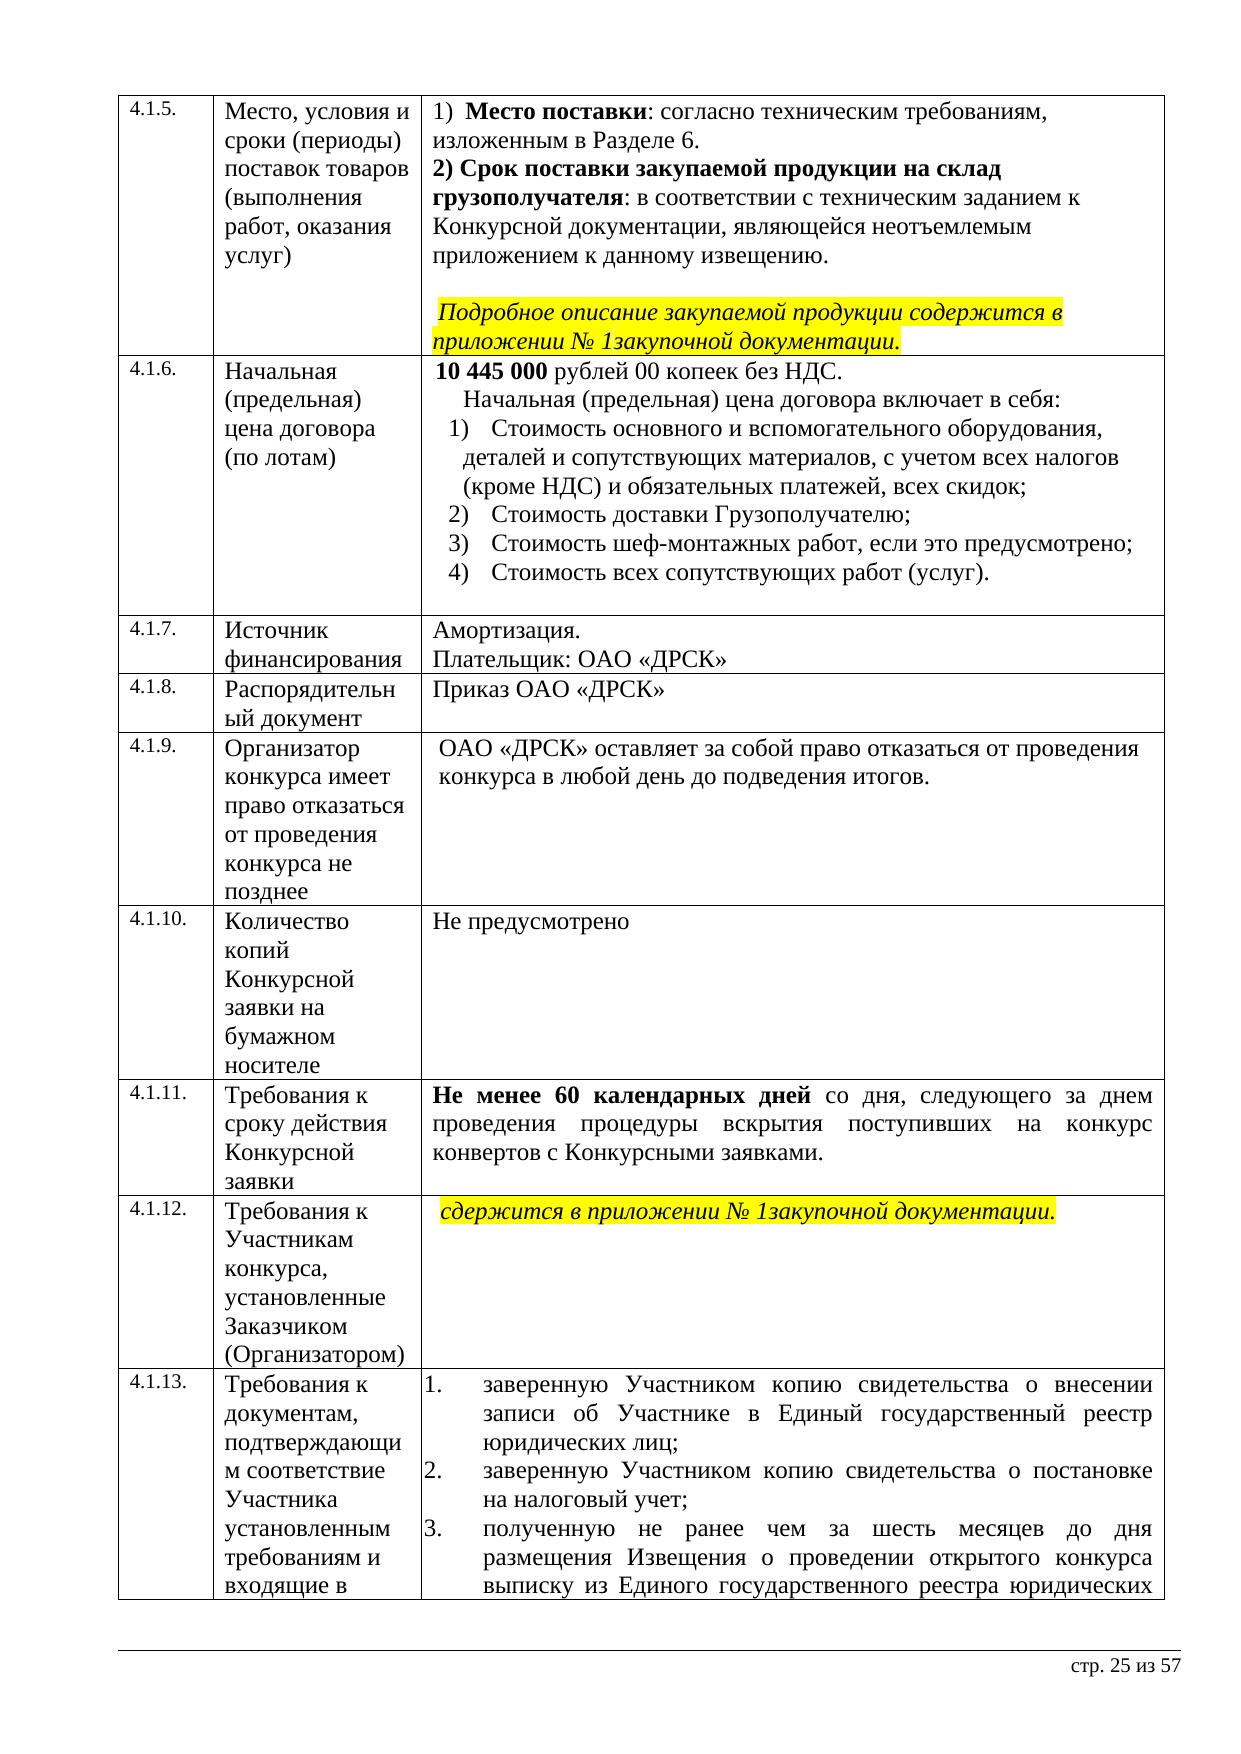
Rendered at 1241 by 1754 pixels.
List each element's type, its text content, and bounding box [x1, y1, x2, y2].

table_cell [119, 1080, 213, 1195]
table_cell Амортизация. Плательщик: ОАО «ДРСК» [422, 616, 1164, 673]
table_cell Организатор конкурса имеет право отказаться от проведения конкурса не позднее [214, 733, 421, 905]
table_cell [119, 674, 213, 732]
table_cell [119, 1196, 213, 1368]
table_cell Количество копий Конкурсной заявки на бумажном носителе [214, 906, 421, 1079]
table_cell Требования к Участникам конкурса, установленные Заказчиком (Организатором) [214, 1196, 421, 1368]
table_cell [119, 616, 213, 673]
table_cell Не менее 60 календарных дней со дня, следующего за днем проведения процедуры вскрытия поступивших на конкурс конвертов с Конкурсными заявками. [422, 1080, 1164, 1195]
table_cell Приказ ОАО «ДРСК» [422, 674, 1164, 732]
table_cell Место, условия и сроки (периоды) поставок товаров (выполнения работ, оказания услуг) [214, 96, 421, 355]
table_cell [119, 906, 213, 1079]
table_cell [422, 1369, 1164, 1599]
table_cell 10 445 000 рублей 00 копеек без НДС. Начальная (предельная) цена договора включает в себя: Стоимость основного и вспомогательного оборудования, деталей и сопутствующих материалов, с учетом всех налогов (кроме НДС) и обязательных платежей, всех скидок; Стоимость доставки Грузополучателю; Стоимость шеф-монтажных работ, если это предусмотрено; Стоимость всех сопутствующих работ (услуг). [422, 356, 1164, 614]
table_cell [214, 1369, 421, 1599]
table_cell Требования к сроку действия Конкурсной заявки [214, 1080, 421, 1195]
table_cell [119, 356, 213, 614]
table_cell Не предусмотрено [422, 906, 1164, 1079]
table_cell [119, 1369, 213, 1599]
table_cell Источник финансирования [214, 616, 421, 673]
table_cell Место поставки: согласно техническим требованиям, изложенным в Разделе . 2) Срок поставки закупаемой продукции на склад грузополучателя: в соответствии с техническим заданием к Конкурсной документации, являющейся неотъемлемым приложением к данному извещению. Подробное описание закупаемой продукции содержится в приложении № 1закупочной документации. [422, 96, 1164, 355]
table_cell Распорядительный документ [214, 674, 421, 732]
table_cell ОАО «ДРСК» оставляет за собой право отказаться от проведения конкурса в любой день до подведения итогов. [422, 733, 1164, 905]
table_cell [119, 96, 213, 355]
table_cell сдержится в приложении № 1закупочной документации. [422, 1196, 1164, 1368]
table_cell Начальная (предельная) цена договора (по лотам) [214, 356, 421, 614]
table_cell [119, 733, 213, 905]
